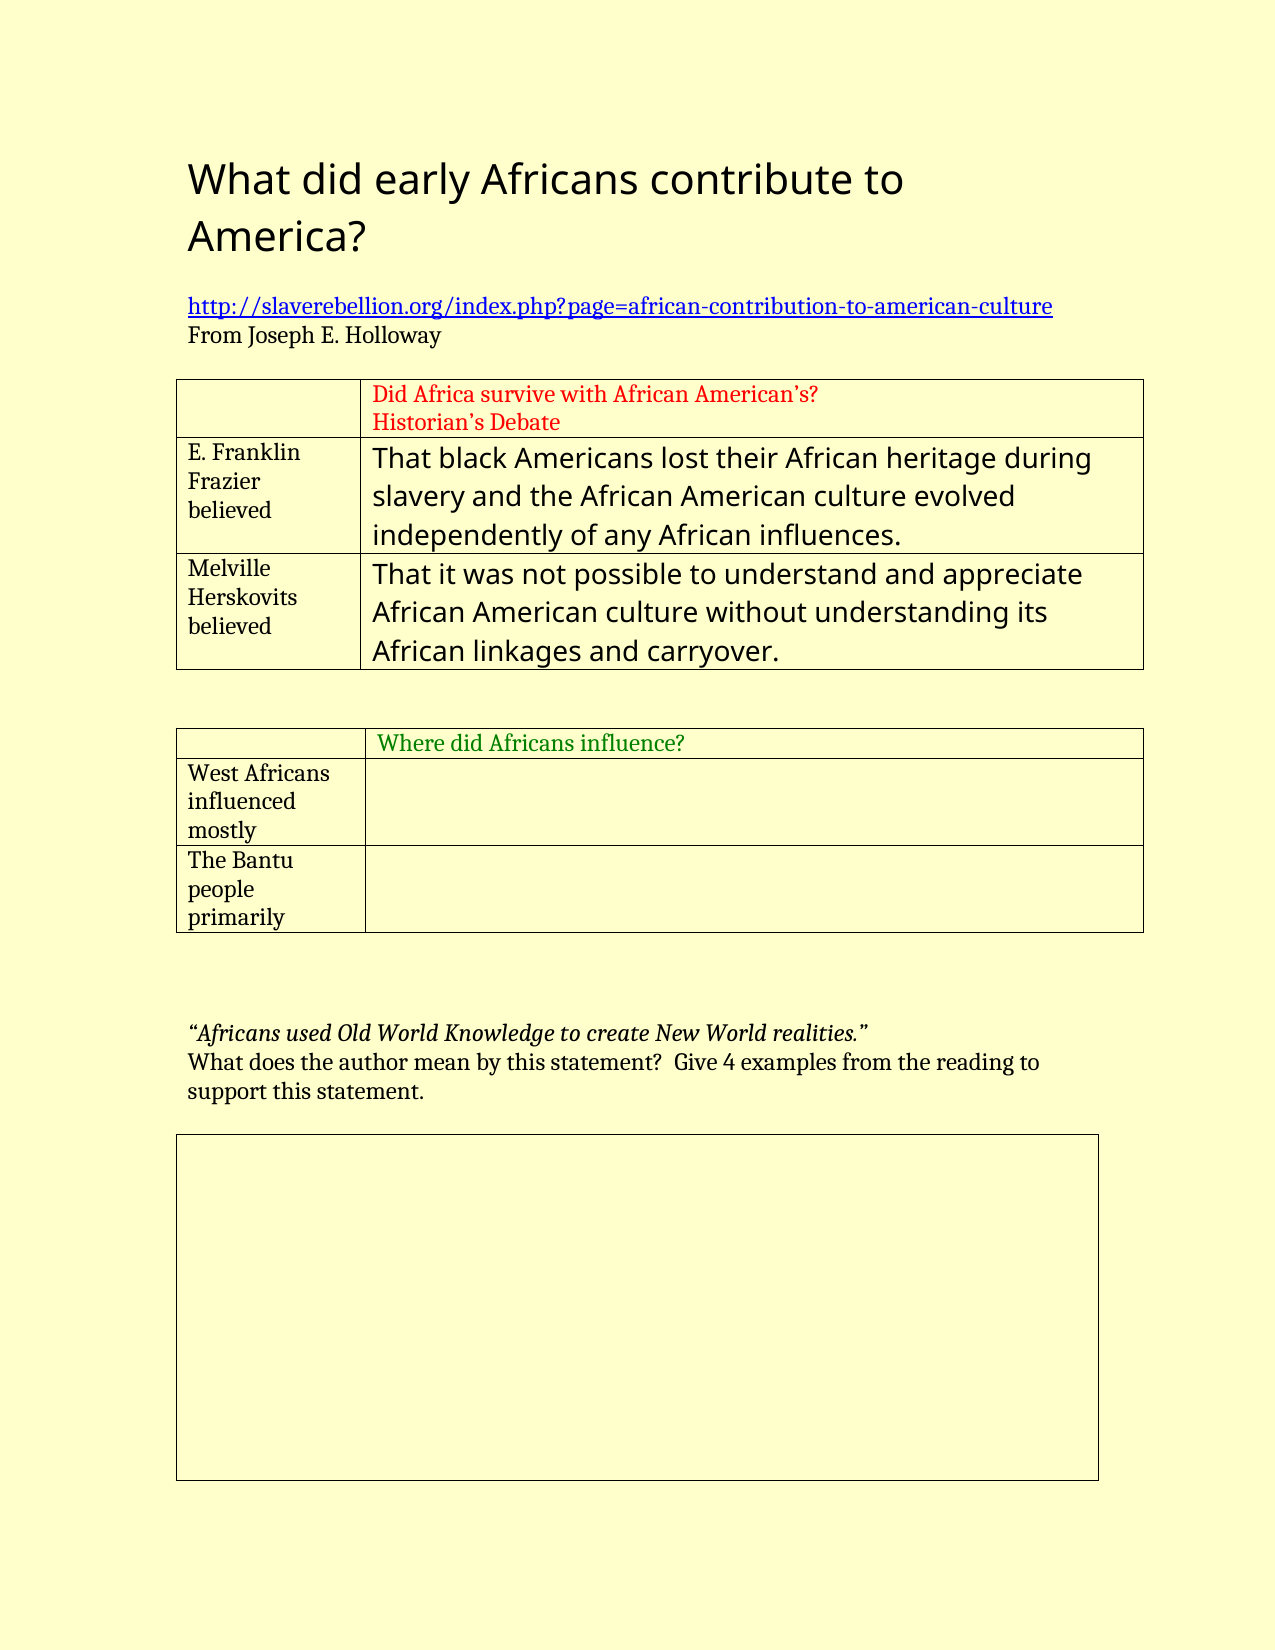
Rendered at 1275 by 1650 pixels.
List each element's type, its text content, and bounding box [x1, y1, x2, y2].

text http://slaverebellion.org/index.php?page=african-contribution-to-american-culture [187, 292, 1087, 321]
table_cell That it was not possible to understand and appreciate African American culture without understanding its African linkages and carryover. [361, 554, 1143, 669]
table_header [177, 1135, 1098, 1480]
table_cell E. Franklin Frazier believed [177, 438, 360, 553]
table_header Where did Africans influence? [366, 729, 1143, 757]
text What does the author mean by this statement? Give 4 examples from the reading to support this statement. [187, 1048, 1087, 1106]
text From Joseph E. Holloway [187, 321, 1087, 350]
table_cell [366, 846, 1143, 932]
text “Africans used Old World Knowledge to create New World realities.” [187, 1019, 1087, 1048]
table_cell Melville Herskovits believed [177, 554, 360, 669]
table_header [177, 729, 365, 757]
table_header [177, 380, 360, 437]
table_cell West Africans influenced mostly [177, 759, 365, 845]
table_cell [366, 759, 1143, 845]
text What did early Africans contribute to America? [187, 150, 1087, 263]
table_cell That black Americans lost their African heritage during slavery and the African American culture evolved independently of any African influences. [361, 438, 1143, 553]
table_cell The Bantu people primarily [177, 846, 365, 932]
table_header Did Africa survive with African American’s? Historian’s Debate [361, 380, 1143, 437]
